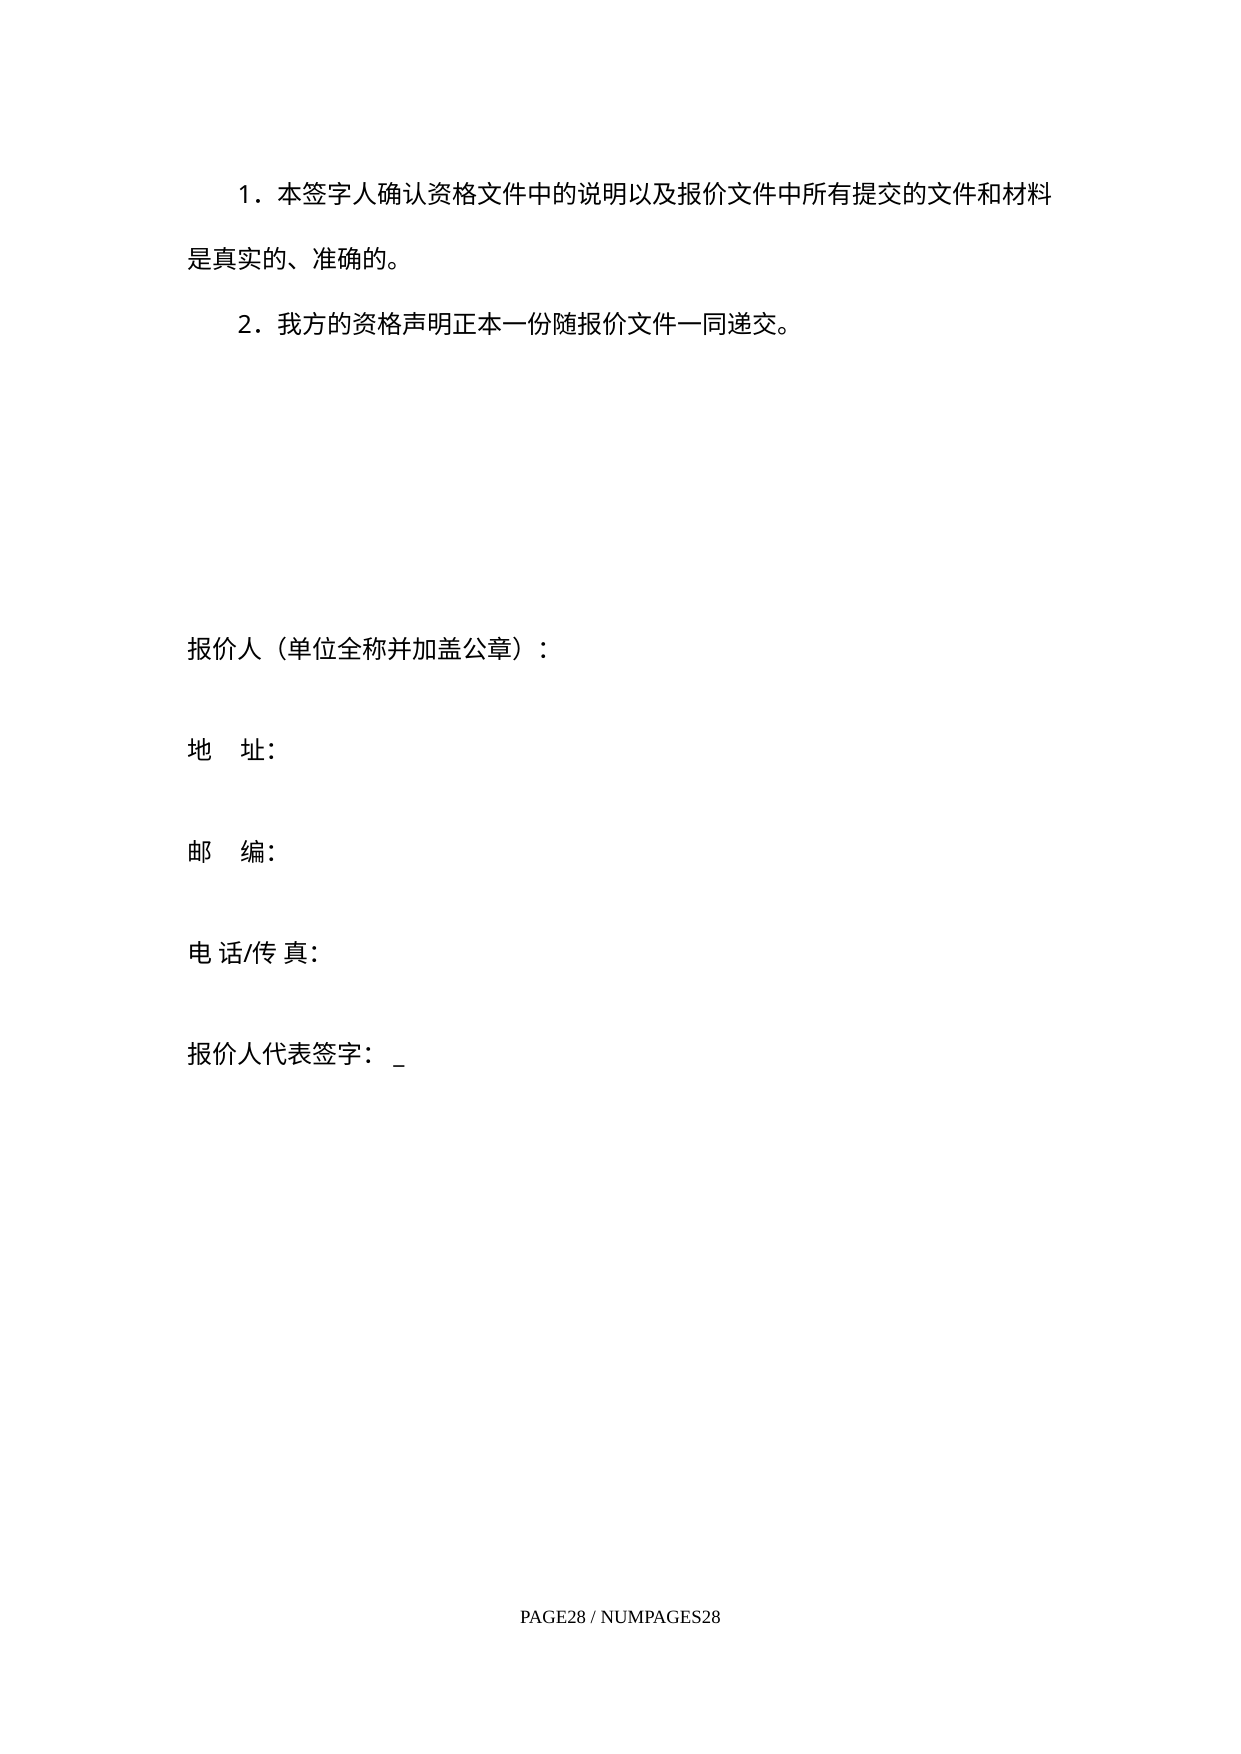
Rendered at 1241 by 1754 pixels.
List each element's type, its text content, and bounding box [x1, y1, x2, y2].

text 电 话/传 真： [187, 919, 1053, 984]
text 报价人代表签字： _ [187, 1020, 1053, 1085]
text 1．本签字人确认资格文件中的说明以及报价文件中所有提交的文件和材料是真实的、准确的。 [187, 160, 1053, 290]
text 邮 编： [187, 818, 1053, 883]
text 地 址： [187, 716, 1053, 781]
text 2．我方的资格声明正本一份随报价文件一同递交。 [187, 290, 1053, 355]
text 报价人（单位全称并加盖公章）： [187, 615, 1053, 680]
